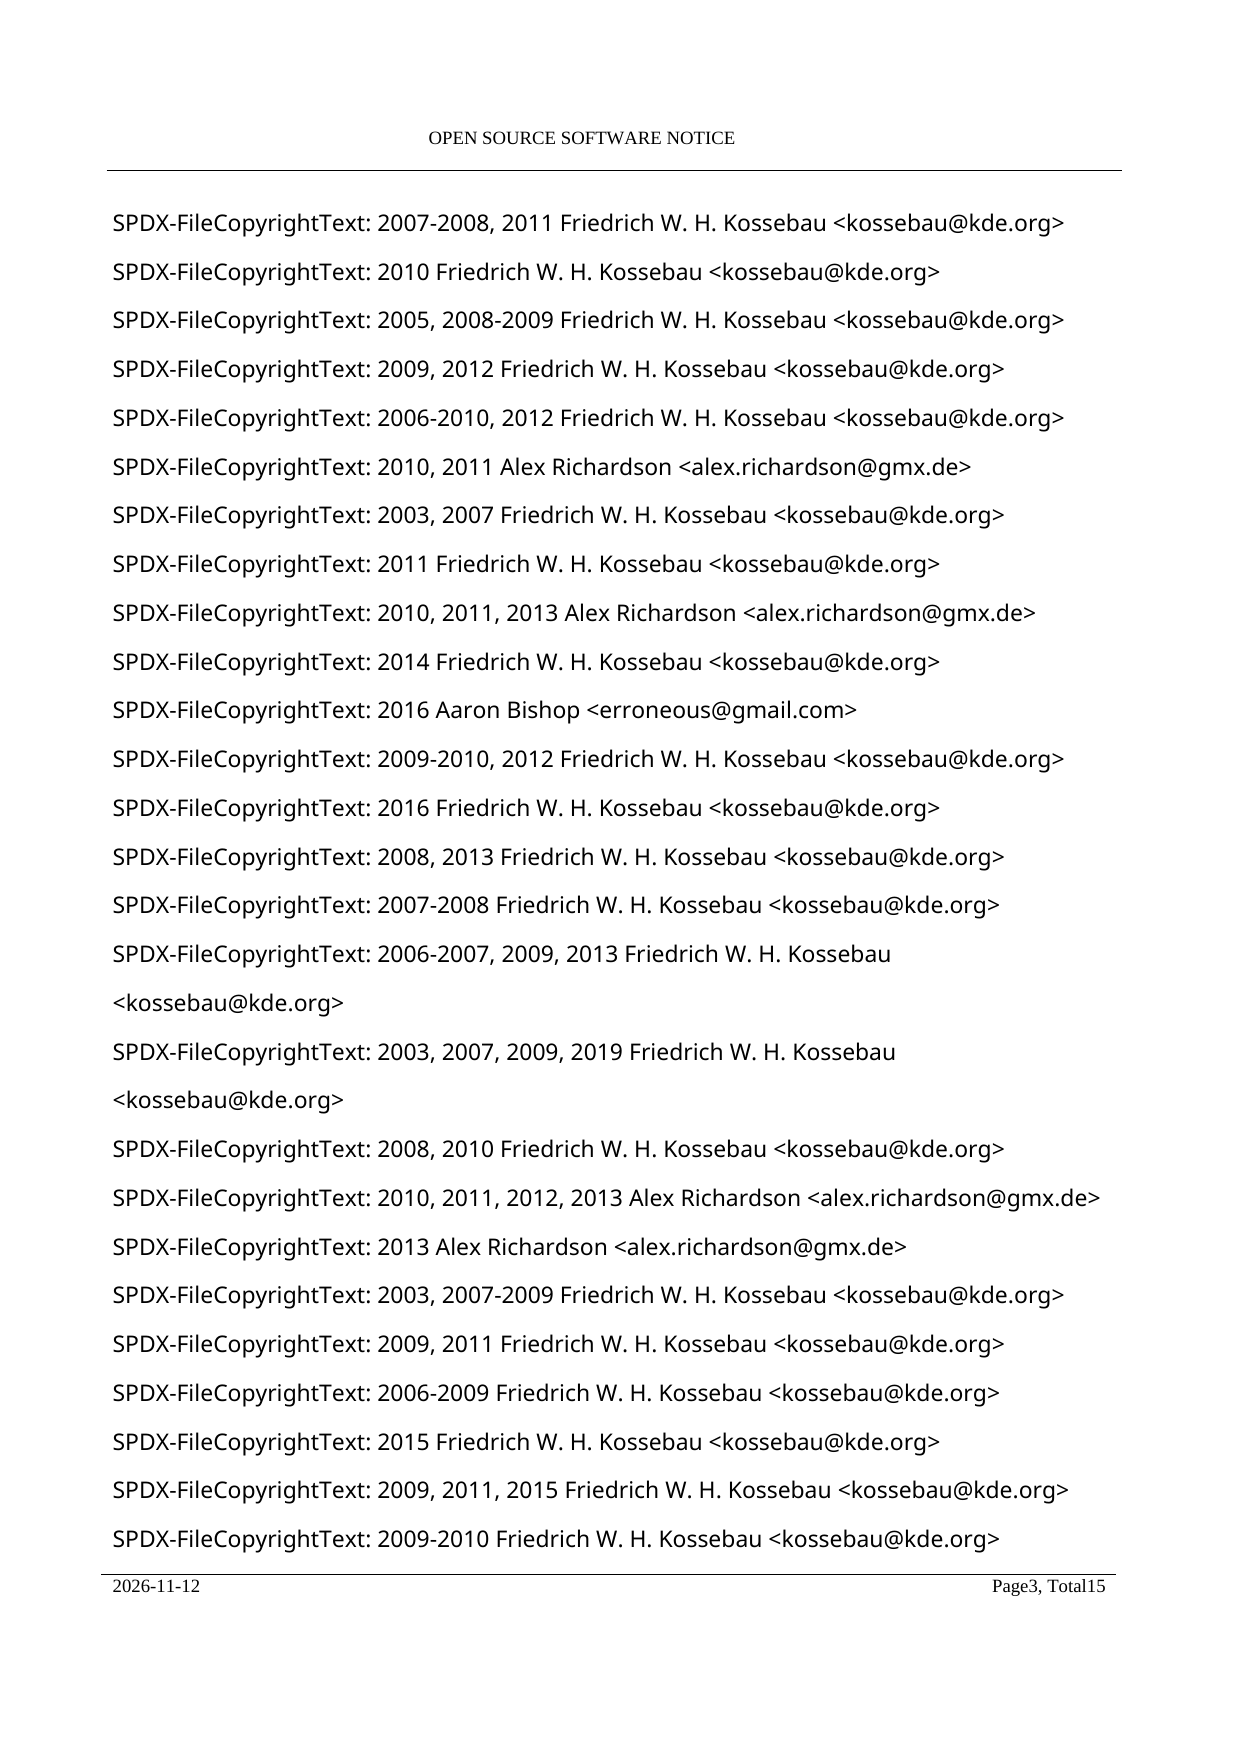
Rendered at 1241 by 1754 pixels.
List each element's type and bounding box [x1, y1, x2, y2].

text [112, 206, 1128, 1555]
